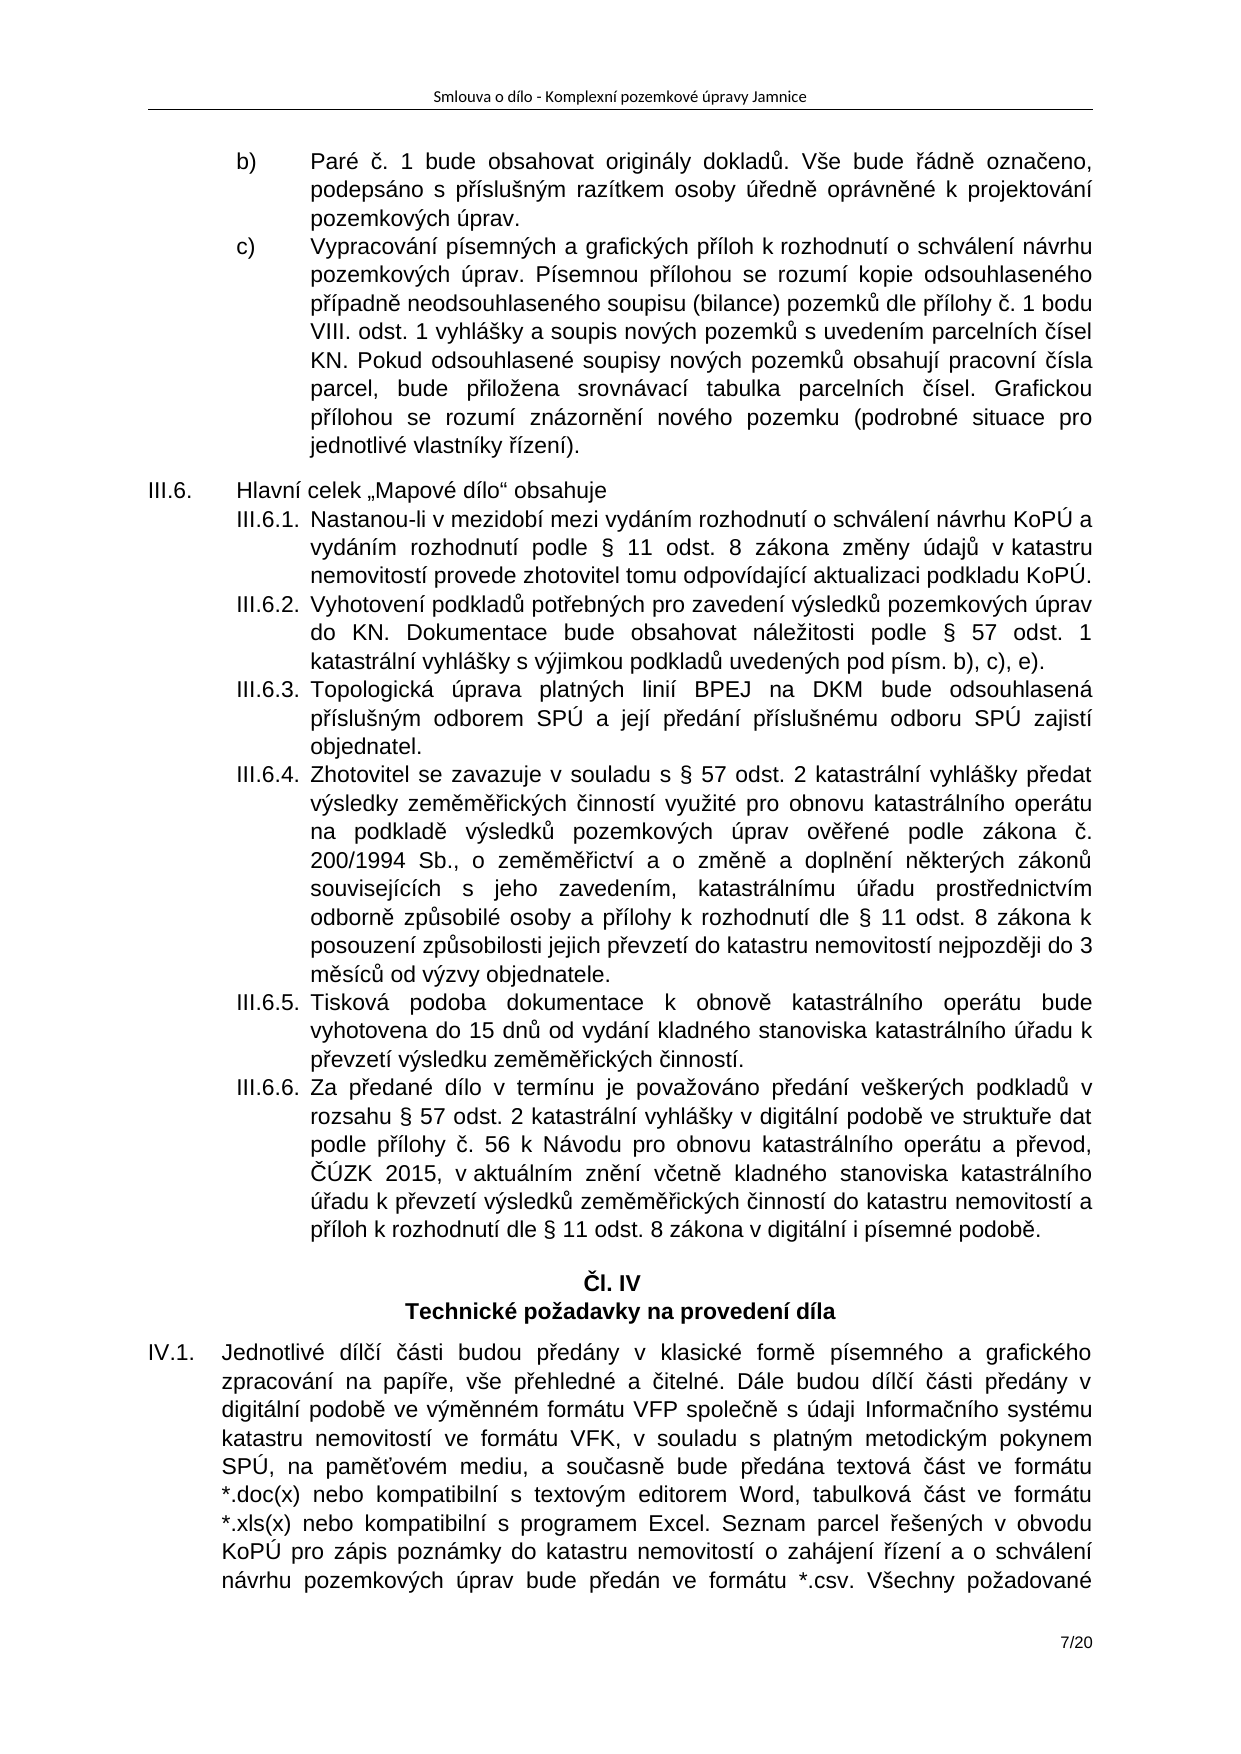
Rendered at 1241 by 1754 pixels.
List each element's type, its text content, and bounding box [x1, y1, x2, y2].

text Vyhotovení podkladů potřebných pro zavedení výsledků pozemkových úprav do KN. Dokumentace bude obsahovat náležitosti podle § 57 odst. 1 katastrální vyhlášky s výjimkou podkladů uvedených pod písm. b), c), e). [236, 591, 1093, 674]
list Hlavní celek „Mapové dílo“ obsahuje [148, 477, 1093, 503]
text Zhotovitel se zavazuje v souladu s § 57 odst. 2 katastrální vyhlášky předat výsledky zeměměřických činností využité pro obnovu katastrálního operátu na podkladě výsledků pozemkových úprav ověřené podle zákona č. 200/1994 Sb., o zeměměřictví a o změně a doplnění některých zákonů souvisejících s jeho zavedením, katastrálnímu úřadu prostřednictvím odborně způsobilé osoby a přílohy k rozhodnutí dle § 11 odst. 8 zákona k posouzení způsobilosti jejich převzetí do katastru nemovitostí nejpozději do 3 měsíců od výzvy objednatele. [236, 761, 1093, 987]
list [148, 1339, 1093, 1593]
text Za předané dílo v termínu je považováno předání veškerých podkladů v rozsahu § 57 odst. 2 katastrální vyhlášky v digitální podobě ve struktuře dat podle přílohy č. 56 k Návodu pro obnovu katastrálního operátu a převod, ČÚZK 2015, v aktuálním znění včetně kladného stanoviska katastrálního úřadu k převzetí výsledků zeměměřických činností do katastru nemovitostí a příloh k rozhodnutí dle § 11 odst. 8 zákona v digitální i písemné podobě. [236, 1074, 1093, 1243]
text Vypracování písemných a grafických příloh k rozhodnutí o schválení návrhu pozemkových úprav. Písemnou přílohou se rozumí kopie odsouhlaseného případně neodsouhlaseného soupisu (bilance) pozemků dle přílohy č. 1 bodu VIII. odst. 1 vyhlášky a soupis nových pozemků s uvedením parcelních čísel KN. Pokud odsouhlasené soupisy nových pozemků obsahují pracovní čísla parcel, bude přiložena srovnávací tabulka parcelních čísel. Grafickou přílohou se rozumí znázornění nového pozemku (podrobné situace pro jednotlivé vlastníky řízení). [236, 233, 1093, 458]
text Nastanou-li v mezidobí mezi vydáním rozhodnutí o schválení návrhu KoPÚ a vydáním rozhodnutí podle § 11 odst. 8 zákona změny údajů v katastru nemovitostí provede zhotovitel tomu odpovídající aktualizaci podkladu KoPÚ. [236, 506, 1093, 589]
text Technické požadavky na provedení díla [148, 1270, 1093, 1325]
text Tisková podoba dokumentace k obnově katastrálního operátu bude vyhotovena do 15 dnů od vydání kladného stanoviska katastrálního úřadu k převzetí výsledku zeměměřických činností. [236, 989, 1093, 1072]
text Paré č. 1 bude obsahovat originály dokladů. Vše bude řádně označeno, podepsáno s příslušným razítkem osoby úředně oprávněné k projektování pozemkových úprav. [236, 148, 1093, 231]
text Topologická úprava platných linií BPEJ na DKM bude odsouhlasená příslušným odborem SPÚ a její předání příslušnému odboru SPÚ zajistí objednatel. [236, 676, 1093, 759]
